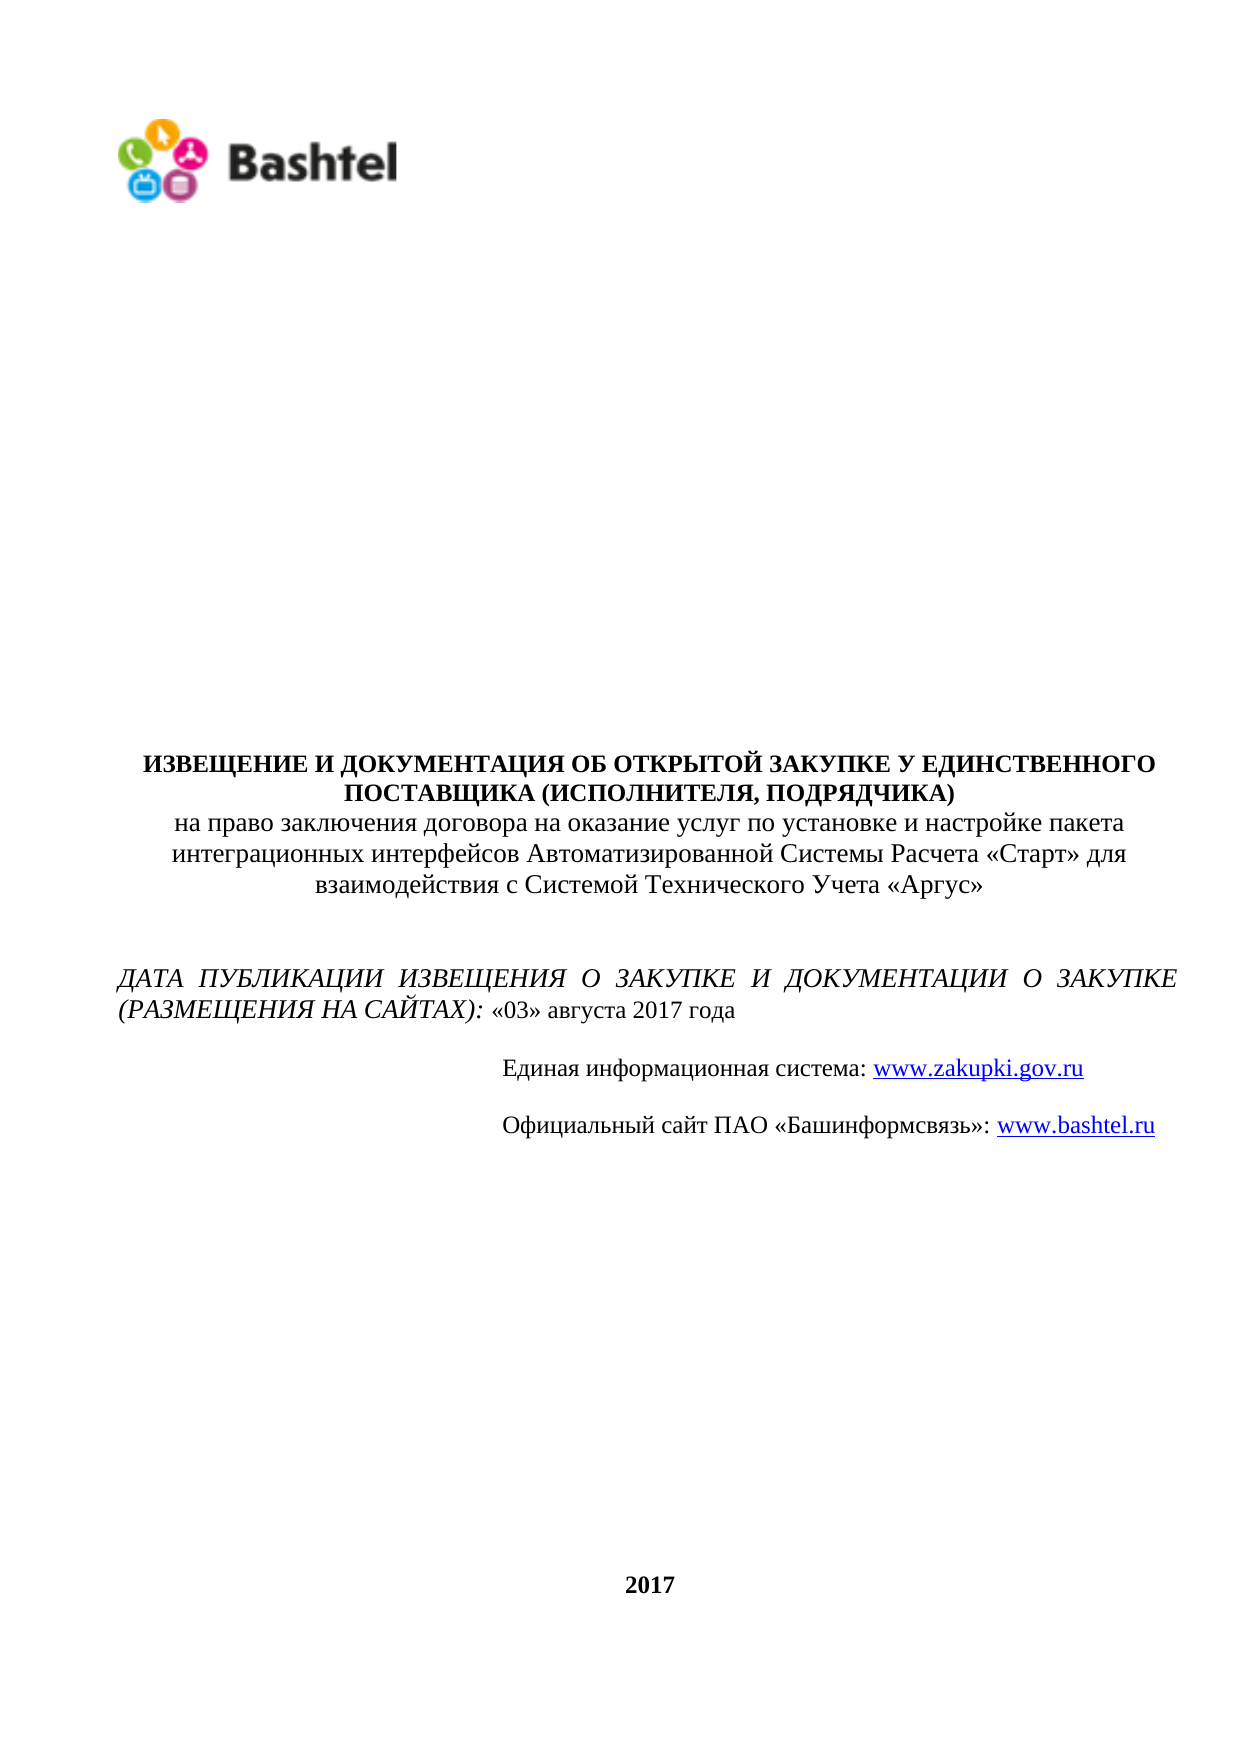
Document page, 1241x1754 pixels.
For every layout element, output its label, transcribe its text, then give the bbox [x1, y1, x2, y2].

text Официальный сайт ПАО «Башинформсвязь»: www.bashtel.ru [502, 1111, 1181, 1139]
picture [118, 119, 397, 203]
text 2017 [118, 1571, 1181, 1599]
text Единая информационная система: www.zakupki.gov.ru [502, 1053, 1181, 1082]
text на право заключения договора на оказание услуг по установке и настройке пакета интеграционных интерфейсов Автоматизированной Системы Расчета «Старт» для взаимодействия с Системой Технического Учета «Аргус» [118, 806, 1181, 900]
text ДАТА ПУБЛИКАЦИИ ИЗВЕЩЕНИЯ О ЗАКУПКЕ И ДОКУМЕНТАЦИИ О ЗАКУПКЕ (РАЗМЕЩЕНИЯ НА САЙТАХ): «03» августа 2017 года [118, 962, 1181, 1024]
text ИЗВЕЩЕНИЕ И ДОКУМЕНТАЦИЯ ОБ ОТКРЫТОЙ ЗАКУПКЕ У ЕДИНСТВЕННОГО ПОСТАВЩИКА (ИСПОЛНИТЕЛЯ, ПОДРЯДЧИКА) [118, 749, 1181, 806]
